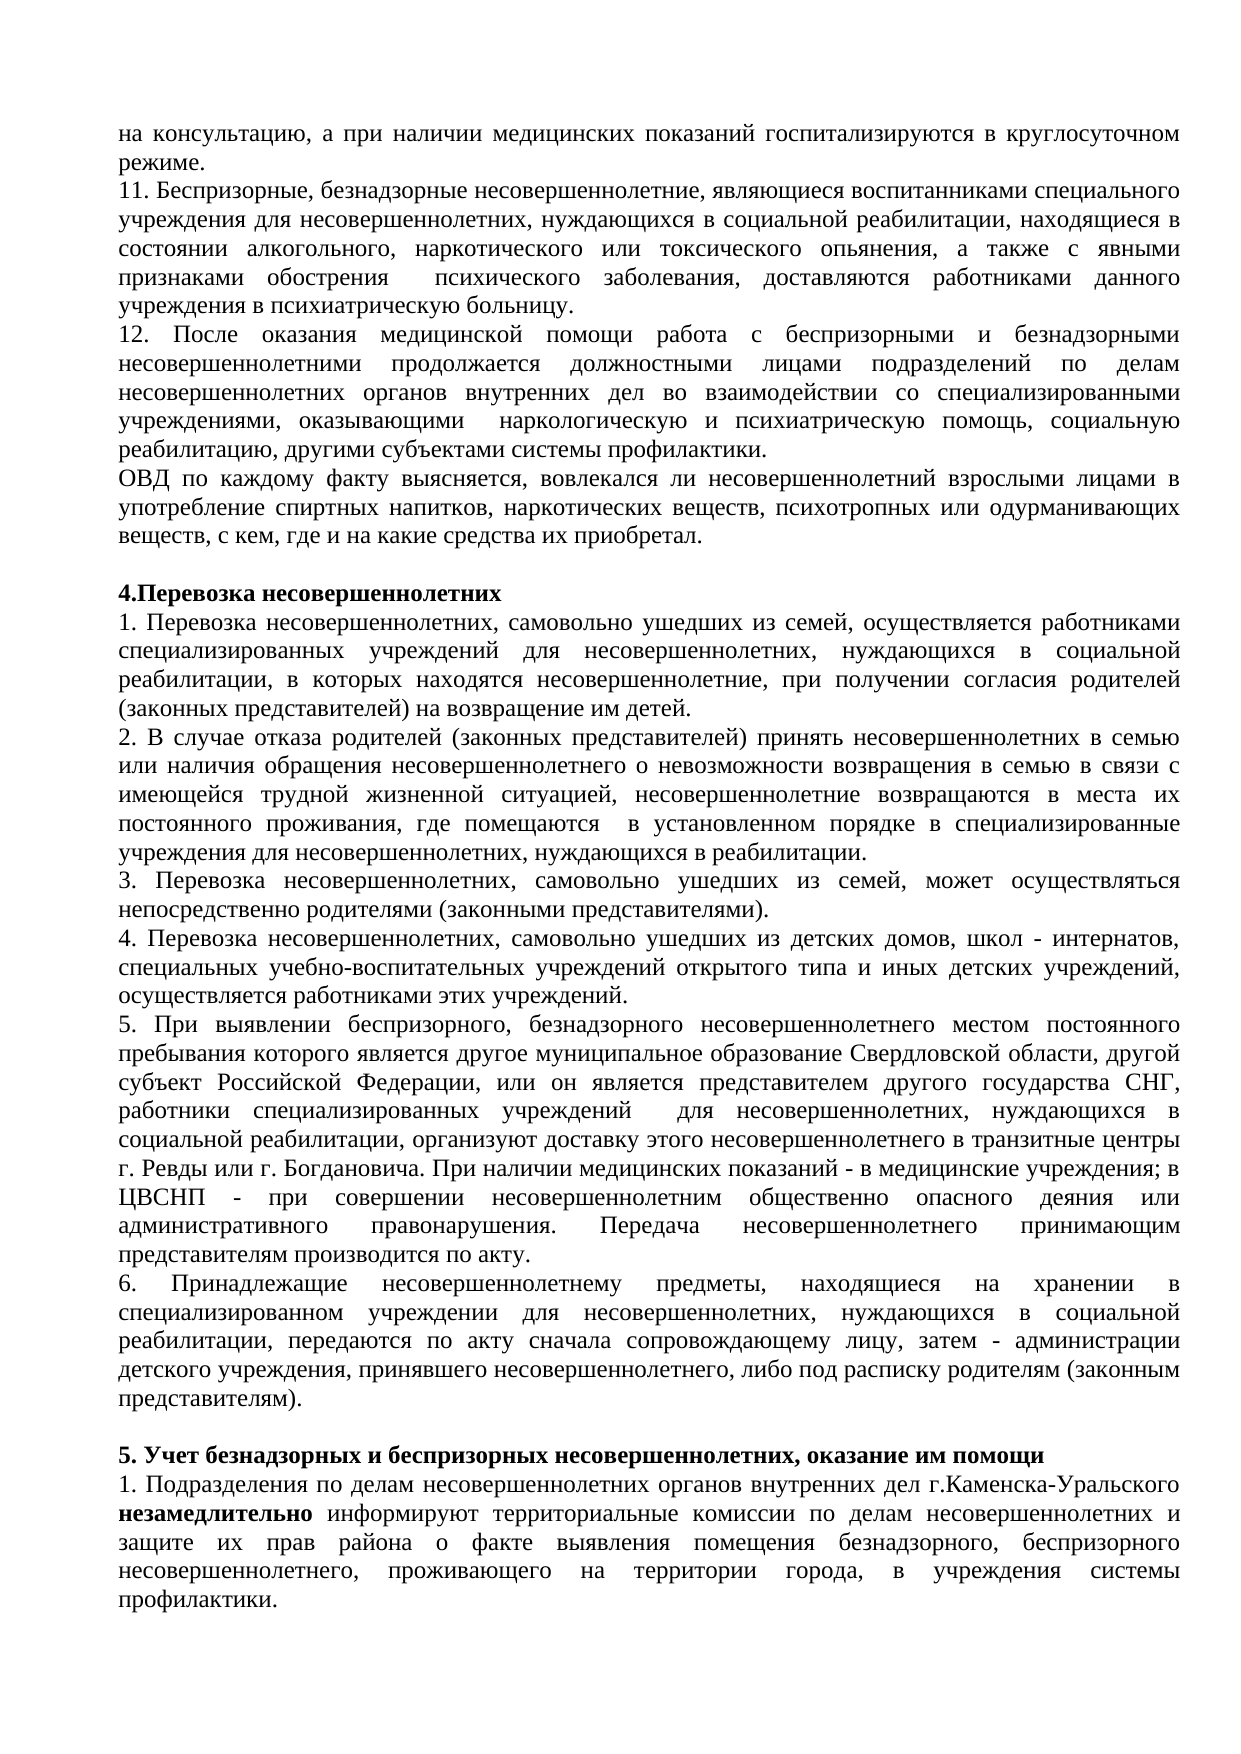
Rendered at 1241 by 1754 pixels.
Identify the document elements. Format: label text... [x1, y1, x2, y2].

text 4.Перевозка несовершеннолетних [118, 578, 1181, 607]
text 5. При выявлении беспризорного, безнадзорного несовершеннолетнего местом постоянного пребывания которого является другое муниципальное образование Свердловской области, другой субъект Российской Федерации, или он является представителем другого государства СНГ, работники специализированных учреждений для несовершеннолетних, нуждающихся в социальной реабилитации, организуют доставку этого несовершеннолетнего в транзитные центры г. Ревды или г. Богдановича. При наличии медицинских показаний - в медицинские учреждения; в ЦВСНП - при совершении несовершеннолетним общественно опасного деяния или административного правонарушения. Передача несовершеннолетнего принимающим представителям производится по акту. [118, 1009, 1181, 1268]
text 3. Перевозка несовершеннолетних, самовольно ушедших из семей, может осуществляться непосредственно родителями (законными представителями). [118, 866, 1181, 923]
text 5. Учет безнадзорных и беспризорных несовершеннолетних, оказание им помощи [118, 1441, 1181, 1469]
text 4. Перевозка несовершеннолетних, самовольно ушедших из детских домов, школ - интернатов, специальных учебно-воспитательных учреждений открытого типа и иных детских учреждений, осуществляется работниками этих учреждений. [118, 923, 1181, 1009]
text 2. В случае отказа родителей (законных представителей) принять несовершеннолетних в семью или наличия обращения несовершеннолетнего о невозможности возвращения в семью в связи с имеющейся трудной жизненной ситуацией, несовершеннолетние возвращаются в места их постоянного проживания, где помещаются в установленном порядке в специализированные учреждения для несовершеннолетних, нуждающихся в реабилитации. [118, 722, 1181, 866]
text ОВД по каждому факту выясняется, вовлекался ли несовершеннолетний взрослыми лицами в употребление спиртных напитков, наркотических веществ, психотропных или одурманивающих веществ, с кем, где и на какие средства их приобретал. [118, 463, 1181, 549]
text 1. Подразделения по делам несовершеннолетних органов внутренних дел г.Каменска-Уральского незамедлительно информируют территориальные комиссии по делам несовершеннолетних и защите их прав района о факте выявления помещения безнадзорного, беспризорного несовершеннолетнего, проживающего на территории города, в учреждения системы профилактики. [118, 1469, 1181, 1613]
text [118, 118, 1181, 176]
text 12. После оказания медицинской помощи работа с беспризорными и безнадзорными несовершеннолетними продолжается должностными лицами подразделений по делам несовершеннолетних органов внутренних дел во взаимодействии со специализированными учреждениями, оказывающими наркологическую и психиатрическую помощь, социальную реабилитацию, другими субъектами системы профилактики. [118, 319, 1181, 463]
text 6. Принадлежащие несовершеннолетнему предметы, находящиеся на хранении в специализированном учреждении для несовершеннолетних, нуждающихся в социальной реабилитации, передаются по акту сначала сопровождающему лицу, затем - администрации детского учреждения, принявшего несовершеннолетнего, либо под расписку родителям (законным представителям). [118, 1268, 1181, 1412]
text 11. Беспризорные, безнадзорные несовершеннолетние, являющиеся воспитанниками специального учреждения для несовершеннолетних, нуждающихся в социальной реабилитации, находящиеся в состоянии алкогольного, наркотического или токсического опьянения, а также с явными признаками обострения психического заболевания, доставляются работниками данного учреждения в психиатрическую больницу. [118, 176, 1181, 319]
text 1. Перевозка несовершеннолетних, самовольно ушедших из семей, осуществляется работниками специализированных учреждений для несовершеннолетних, нуждающихся в социальной реабилитации, в которых находятся несовершеннолетние, при получении согласия родителей (законных представителей) на возвращение им детей. [118, 607, 1181, 722]
